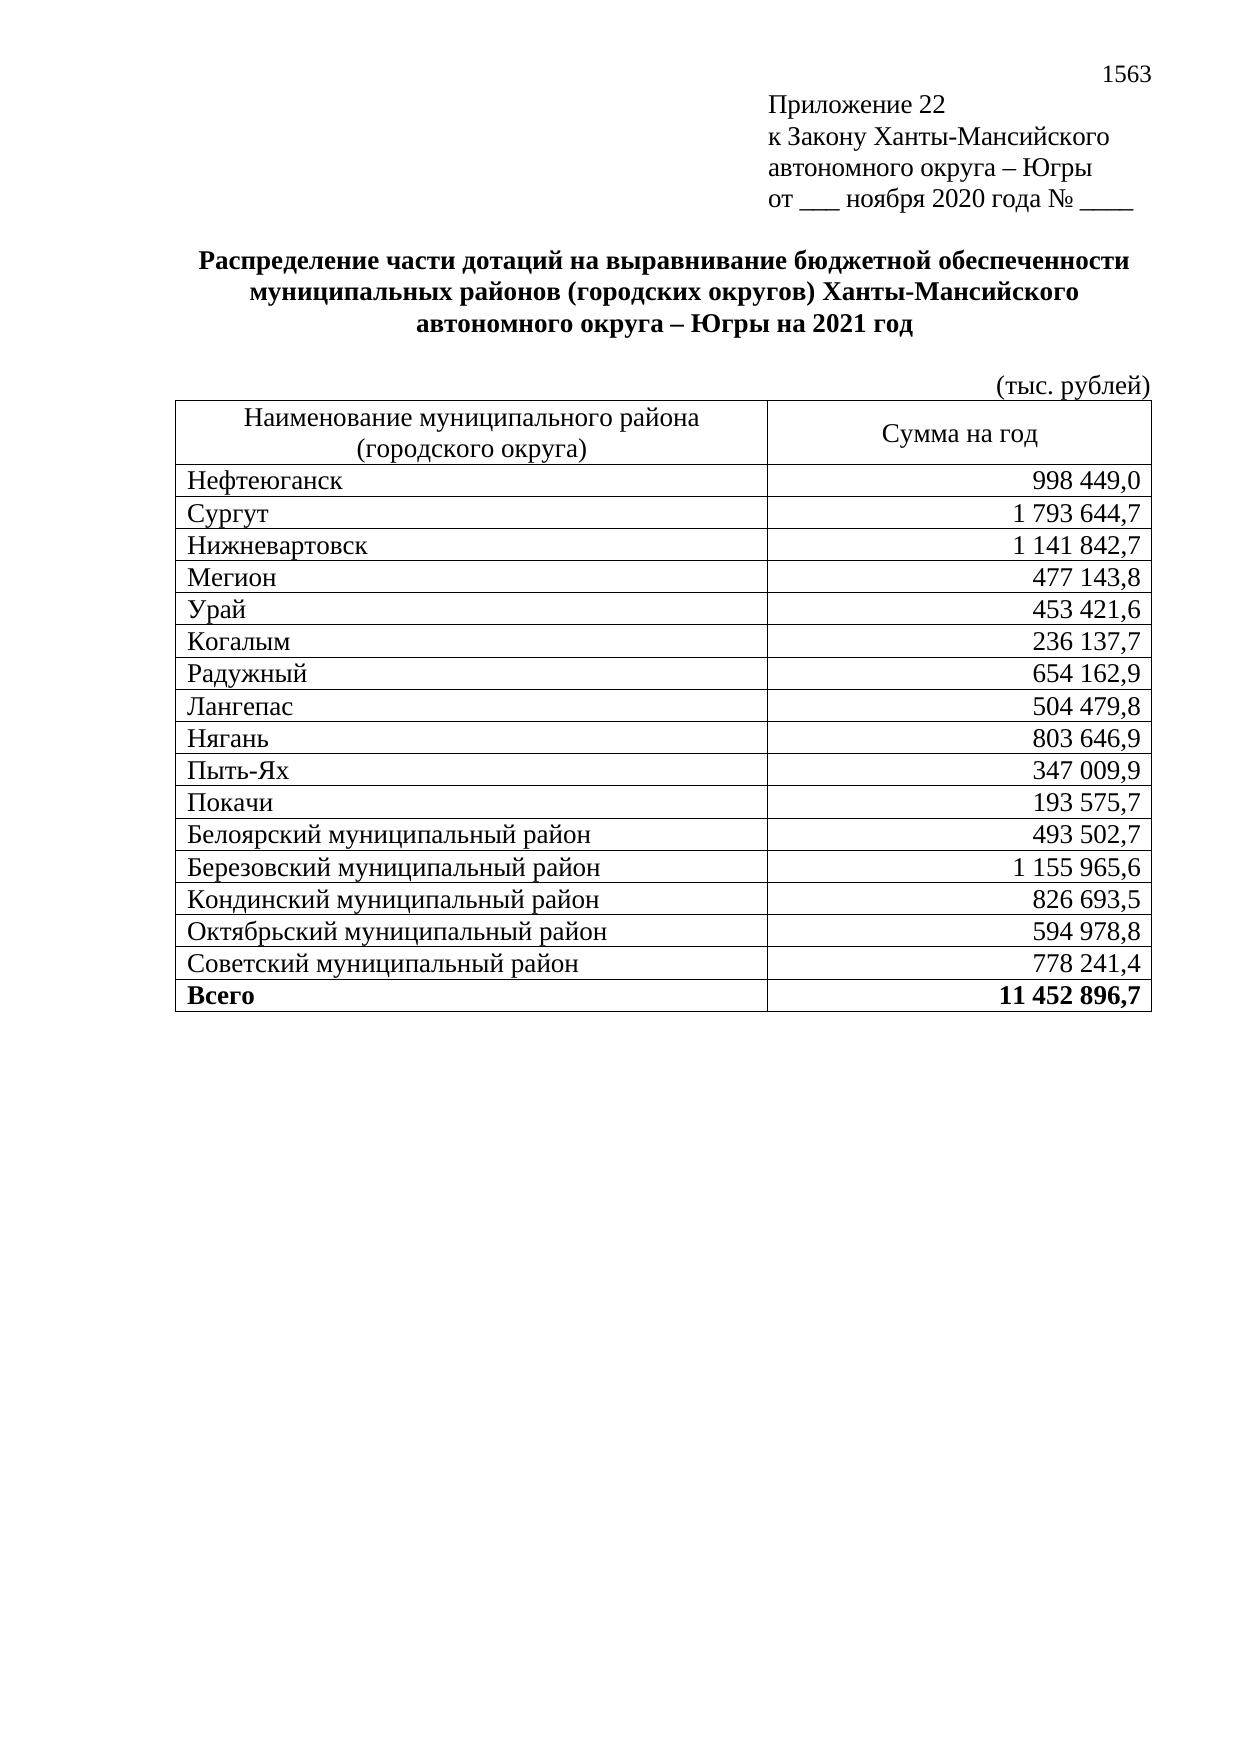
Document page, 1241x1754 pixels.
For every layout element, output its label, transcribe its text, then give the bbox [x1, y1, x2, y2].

table_cell 504 479,8 [768, 690, 1151, 721]
text Приложение 22 [768, 89, 1152, 120]
table_cell 11 452 896,7 [768, 980, 1151, 1011]
table_cell Лангепас [176, 690, 767, 721]
table_cell 493 502,7 [768, 819, 1151, 850]
table_header Сумма на год [768, 401, 1151, 463]
table_cell Октябрьский муниципальный район [176, 915, 767, 946]
table_cell 453 421,6 [768, 593, 1151, 624]
table_cell 1 155 965,6 [768, 851, 1151, 882]
table_cell 826 693,5 [768, 883, 1151, 914]
text Распределение части дотаций на выравнивание бюджетной обеспеченности муниципальных районов (городских округов) Ханты-Мансийского автономного округа – Югры на 2021 год [177, 244, 1152, 338]
table_cell 803 646,9 [768, 722, 1151, 753]
text к Закону Ханты-Мансийского [768, 120, 1152, 151]
text (тыс. рублей) [988, 369, 1152, 400]
table_cell 347 009,9 [768, 754, 1151, 785]
table_cell Урай [176, 593, 767, 624]
table_cell 193 575,7 [768, 786, 1151, 817]
table_cell 1 141 842,7 [768, 529, 1151, 560]
table_cell Белоярский муниципальный район [176, 819, 767, 850]
table_cell 998 449,0 [768, 465, 1151, 496]
table_cell 1 793 644,7 [768, 497, 1151, 528]
table_cell 594 978,8 [768, 915, 1151, 946]
table_cell Нягань [176, 722, 767, 753]
table_cell Кондинский муниципальный район [176, 883, 767, 914]
table_header Наименование муниципального района (городского округа) [176, 401, 767, 463]
table_cell 778 241,4 [768, 947, 1151, 978]
text от ___ ноября 2020 года № ____ [768, 182, 1152, 213]
table_cell 477 143,8 [768, 561, 1151, 592]
text автономного округа – Югры [768, 151, 1152, 182]
table_cell Всего [176, 980, 767, 1011]
table_cell Когалым [176, 625, 767, 657]
table_cell Радужный [176, 658, 767, 689]
table_cell Нефтеюганск [176, 465, 767, 496]
table_cell Мегион [176, 561, 767, 592]
table_cell Пыть-Ях [176, 754, 767, 785]
table_cell Березовский муниципальный район [176, 851, 767, 882]
table_cell 654 162,9 [768, 658, 1151, 689]
table_cell 236 137,7 [768, 625, 1151, 657]
table_cell Сургут [176, 497, 767, 528]
table_cell Советский муниципальный район [176, 947, 767, 978]
table_cell Нижневартовск [176, 529, 767, 560]
table_cell Покачи [176, 786, 767, 817]
